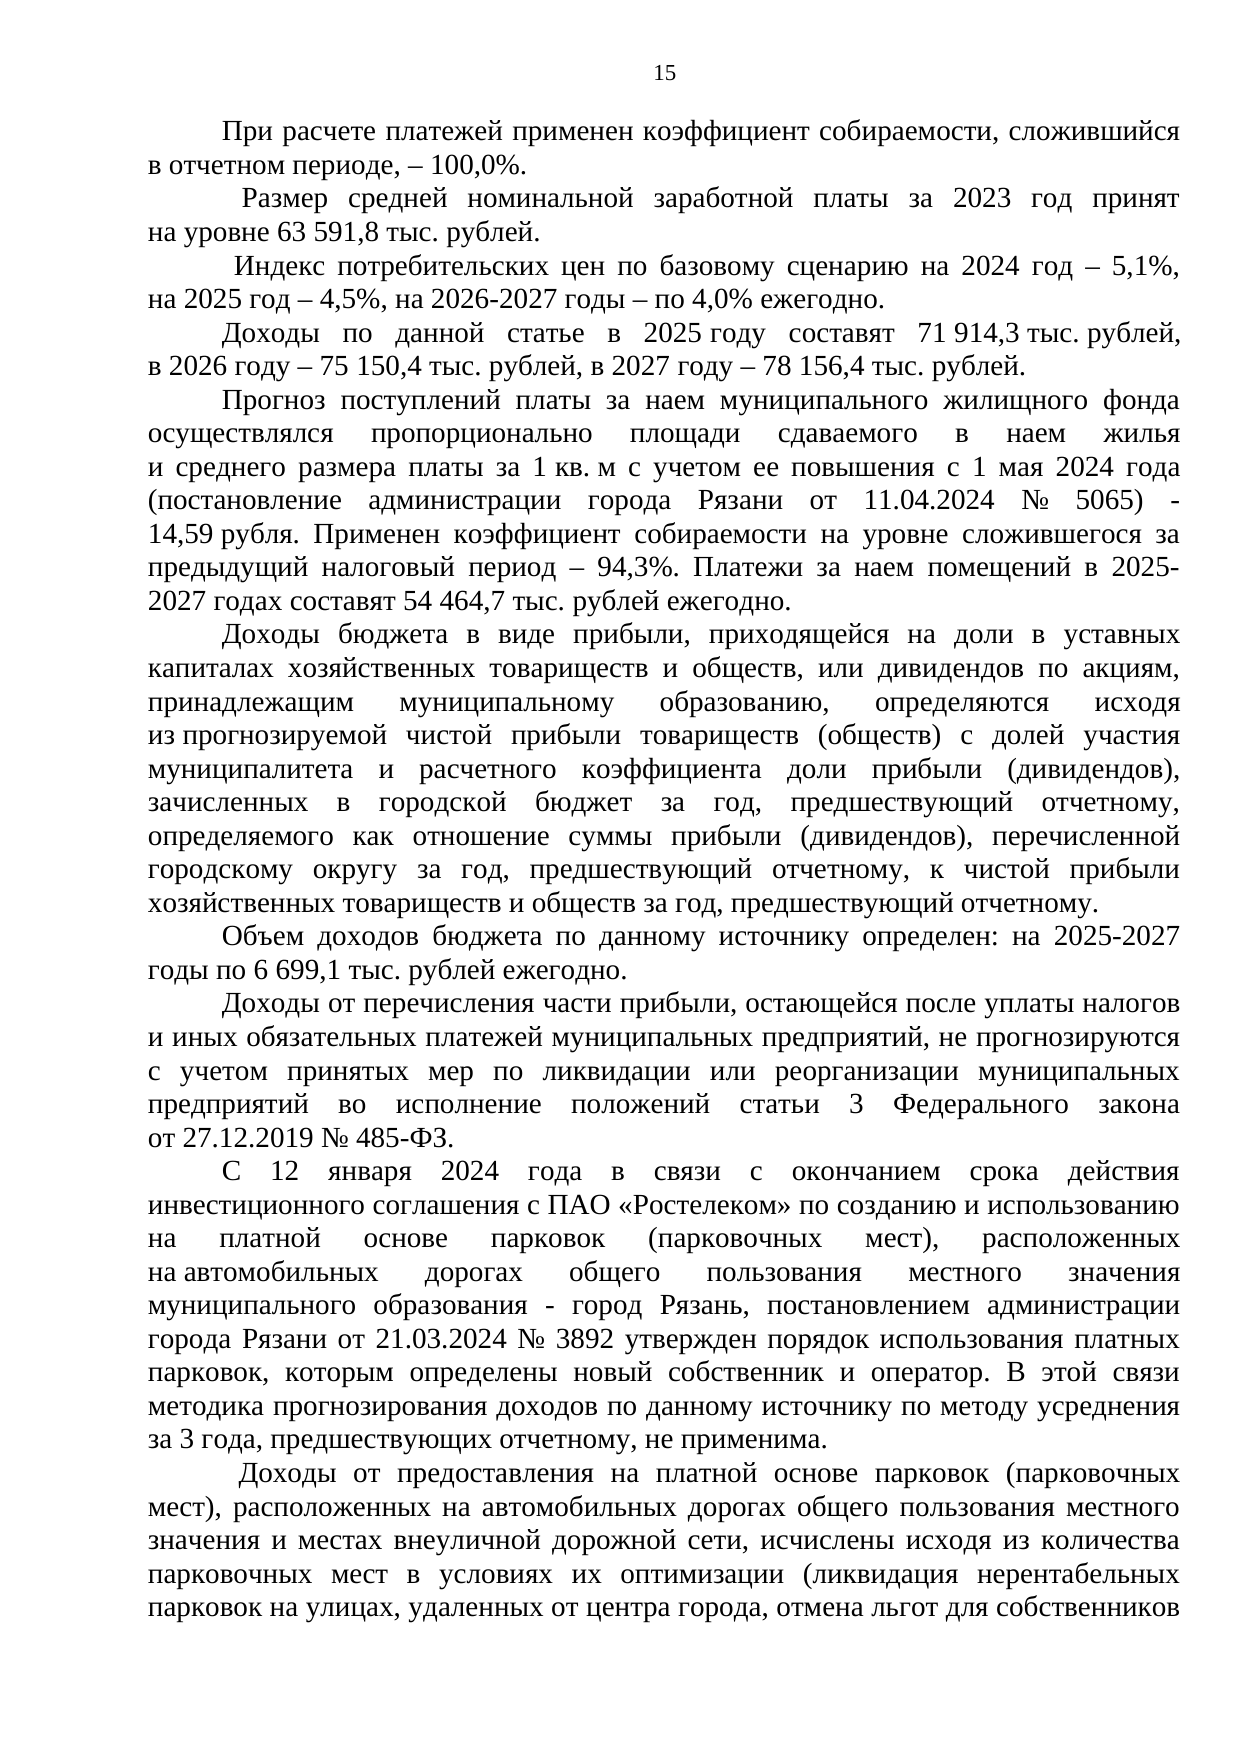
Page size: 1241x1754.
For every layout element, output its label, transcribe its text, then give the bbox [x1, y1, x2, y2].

text Индекс потребительских цен по базовому сценарию на 2024 год – 5,1%, на 2025 год – 4,5%, на 2026-2027 годы – по 4,0% ежегодно. [148, 248, 1181, 315]
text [148, 1455, 1181, 1623]
text При расчете платежей применен коэффициент собираемости, сложившийся в отчетном периоде, – 100,0%. [148, 113, 1181, 181]
text Объем доходов бюджета по данному источнику определен: на 2025-2027 годы по 6 699,1 тыс. рублей ежегодно. [148, 918, 1181, 986]
text Доходы бюджета в виде прибыли, приходящейся на доли в уставных капиталах хозяйственных товариществ и обществ, или дивидендов по акциям, принадлежащим муниципальному образованию, определяются исходя из прогнозируемой чистой прибыли товариществ (обществ) с долей участия муниципалитета и расчетного коэффициента доли прибыли (дивидендов), зачисленных в городской бюджет за год, предшествующий отчетному, определяемого как отношение суммы прибыли (дивидендов), перечисленной городскому округу за год, предшествующий отчетному, к чистой прибыли хозяйственных товариществ и обществ за год, предшествующий отчетному. [148, 617, 1181, 918]
text С 12 января 2024 года в связи с окончанием срока действия инвестиционного соглашения с ПАО «Ростелеком» по созданию и использованию на платной основе парковок (парковочных мест), расположенных на автомобильных дорогах общего пользования местного значения муниципального образования - город Рязань, постановлением администрации города Рязани от 21.03.2024 № 3892 утвержден порядок использования платных парковок, которым определены новый собственник и оператор. В этой связи методика прогнозирования доходов по данному источнику по методу усреднения за 3 года, предшествующих отчетному, не применима. [148, 1153, 1181, 1455]
text Размер средней номинальной заработной платы за 2023 год принят на уровне 63 591,8 тыс. рублей. [148, 181, 1181, 248]
text Прогноз поступлений платы за наем муниципального жилищного фонда осуществлялся пропорционально площади сдаваемого в наем жилья и среднего размера платы за 1 кв. м с учетом ее повышения с 1 мая 2024 года (постановление администрации города Рязани от 11.04.2024 № 5065) - 14,59 рубля. Применен коэффициент собираемости на уровне сложившегося за предыдущий налоговый период – 94,3%. Платежи за наем помещений в 2025-2027 годах составят 54 464,7 тыс. рублей ежегодно. [148, 382, 1181, 617]
text Доходы от перечисления части прибыли, остающейся после уплаты налогов и иных обязательных платежей муниципальных предприятий, не прогнозируются с учетом принятых мер по ликвидации или реорганизации муниципальных предприятий во исполнение положений статьи 3 Федерального закона от 27.12.2019 № 485-ФЗ. [148, 986, 1181, 1153]
text Доходы по данной статье в 2025 году составят 71 914,3 тыс. рублей, в 2026 году – 75 150,4 тыс. рублей, в 2027 году – 78 156,4 тыс. рублей. [148, 315, 1181, 382]
